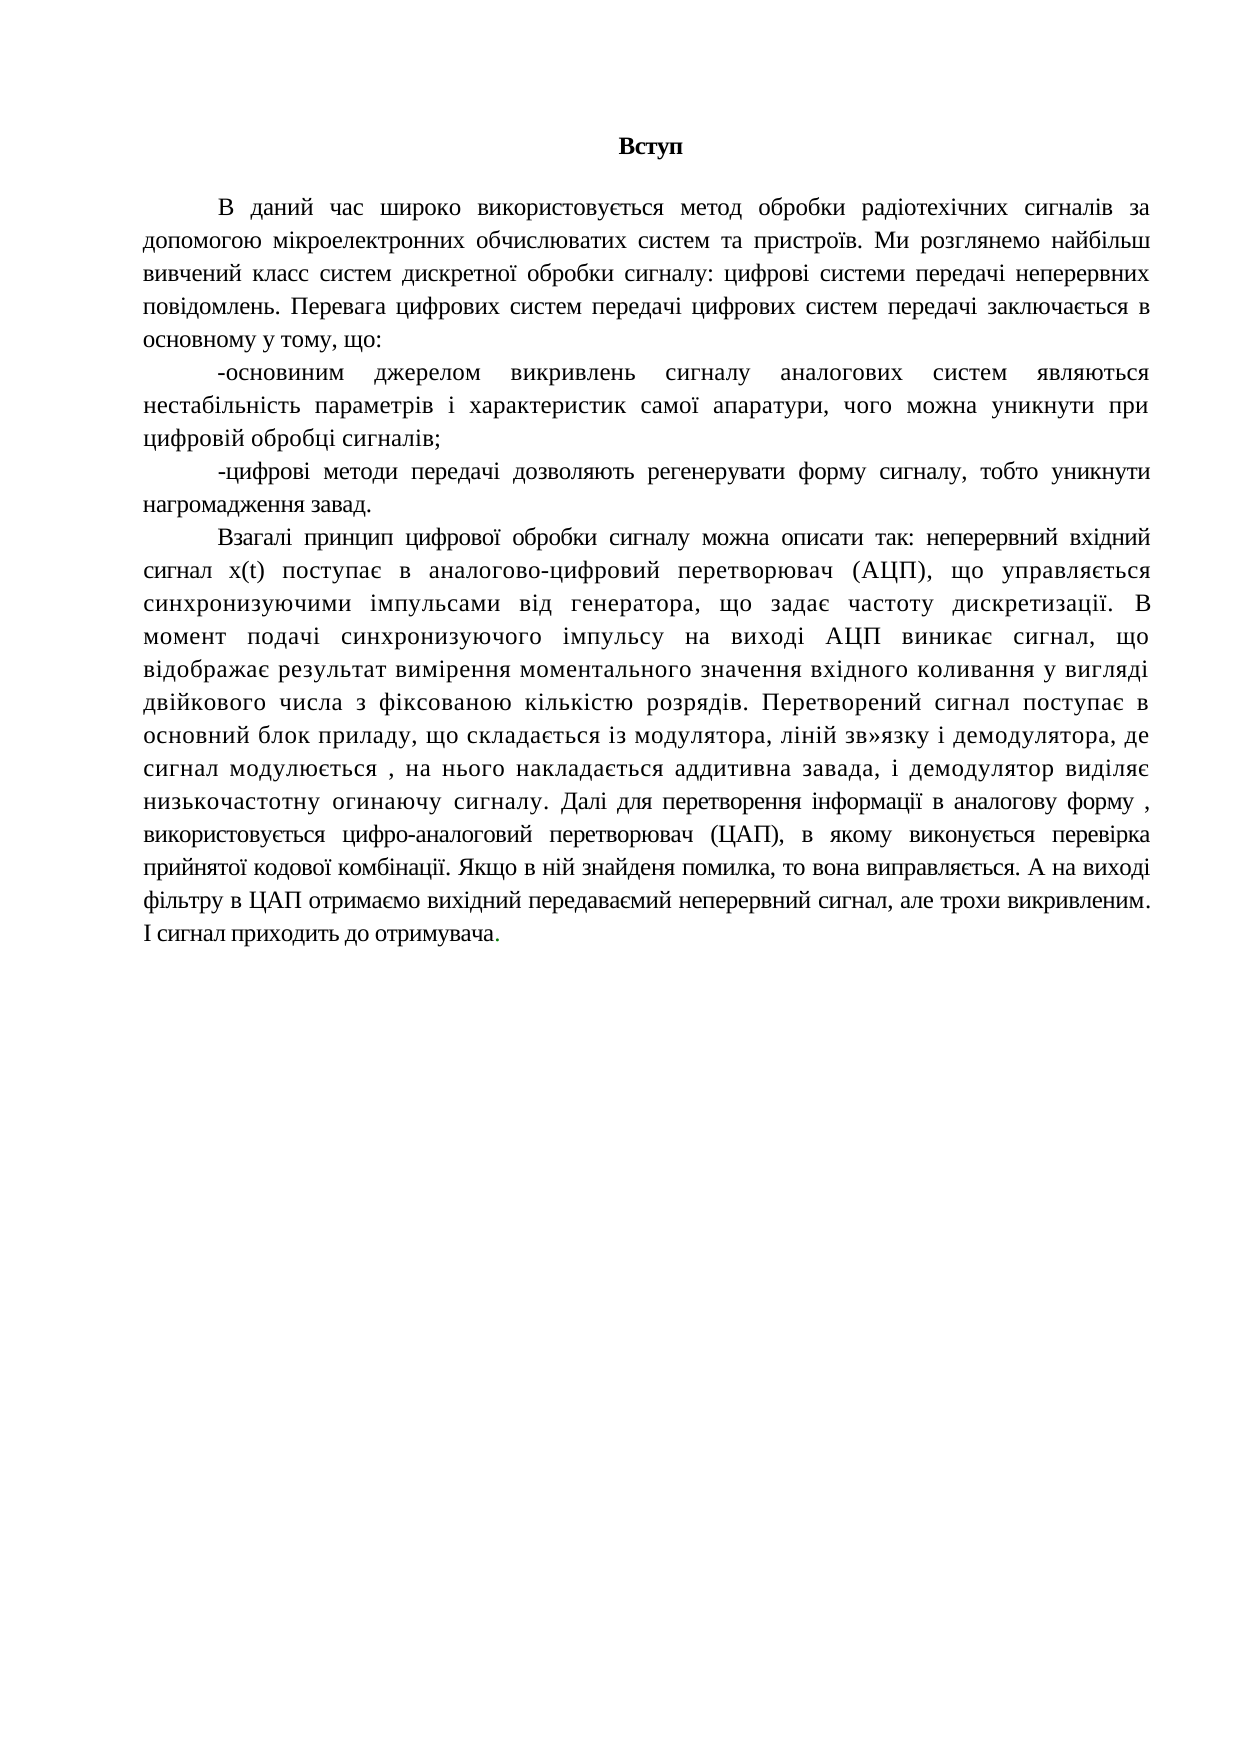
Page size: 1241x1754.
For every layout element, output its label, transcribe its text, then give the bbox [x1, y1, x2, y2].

text Вступ [613, 131, 1152, 160]
text Взагалі принцип цифрової обробки сигналу можна описати так: неперервний вхідний сигнал x(t) поступає в аналогово-цифровий перетворювач (АЦП), що управляється синхронизуючими імпульсами від генератора, що задає частоту дискретизації. В момент подачі синхронизуючого імпульсу на виході АЦП виникає сигнал, що відображає результат вимірення моментального значення вхідного коливання у вигляді двійкового числа з фіксованою кількістю розрядів. Перетворений сигнал поступає в основний блок приладу, що складається із модулятора, ліній зв»язку і демодулятора, де сигнал модулюється , на нього накладається аддитивна завада, і демодулятор виділяє низькочастотну огинаючу сигналу. Далі для перетворення інформації в аналогову форму , використовується цифро-аналоговий перетворювач (ЦАП), в якому виконується перевірка прийнятої кодової комбінації. Якщо в ній знайденя помилка, то вона виправляється. А на виході фільтру в ЦАП отримаємо вихідний передаваємий неперервний сигнал, але трохи викривленим. І сигнал приходить до отримувача. [143, 522, 1151, 947]
text -цифрові методи передачі дозволяють регенерувати форму сигналу, тобто уникнути нагромадження завад. [143, 456, 1151, 518]
text В даний час широко використовується метод обробки радіотехічних сигналів за допомогою мікроелектронних обчислюватих систем та пристроїв. Ми розглянемо найбільш вивчений класс систем дискретної обробки сигналу: цифрові системи передачі неперервних повідомлень. Перевага цифрових систем передачі цифрових систем передачі заключається в основному у тому, що: [143, 192, 1151, 353]
text -основиним джерелом викривлень сигналу аналогових систем являються нестабільність параметрів і характеристик самої апаратури, чого можна уникнути при цифровій обробці сигналів; [143, 357, 1151, 452]
